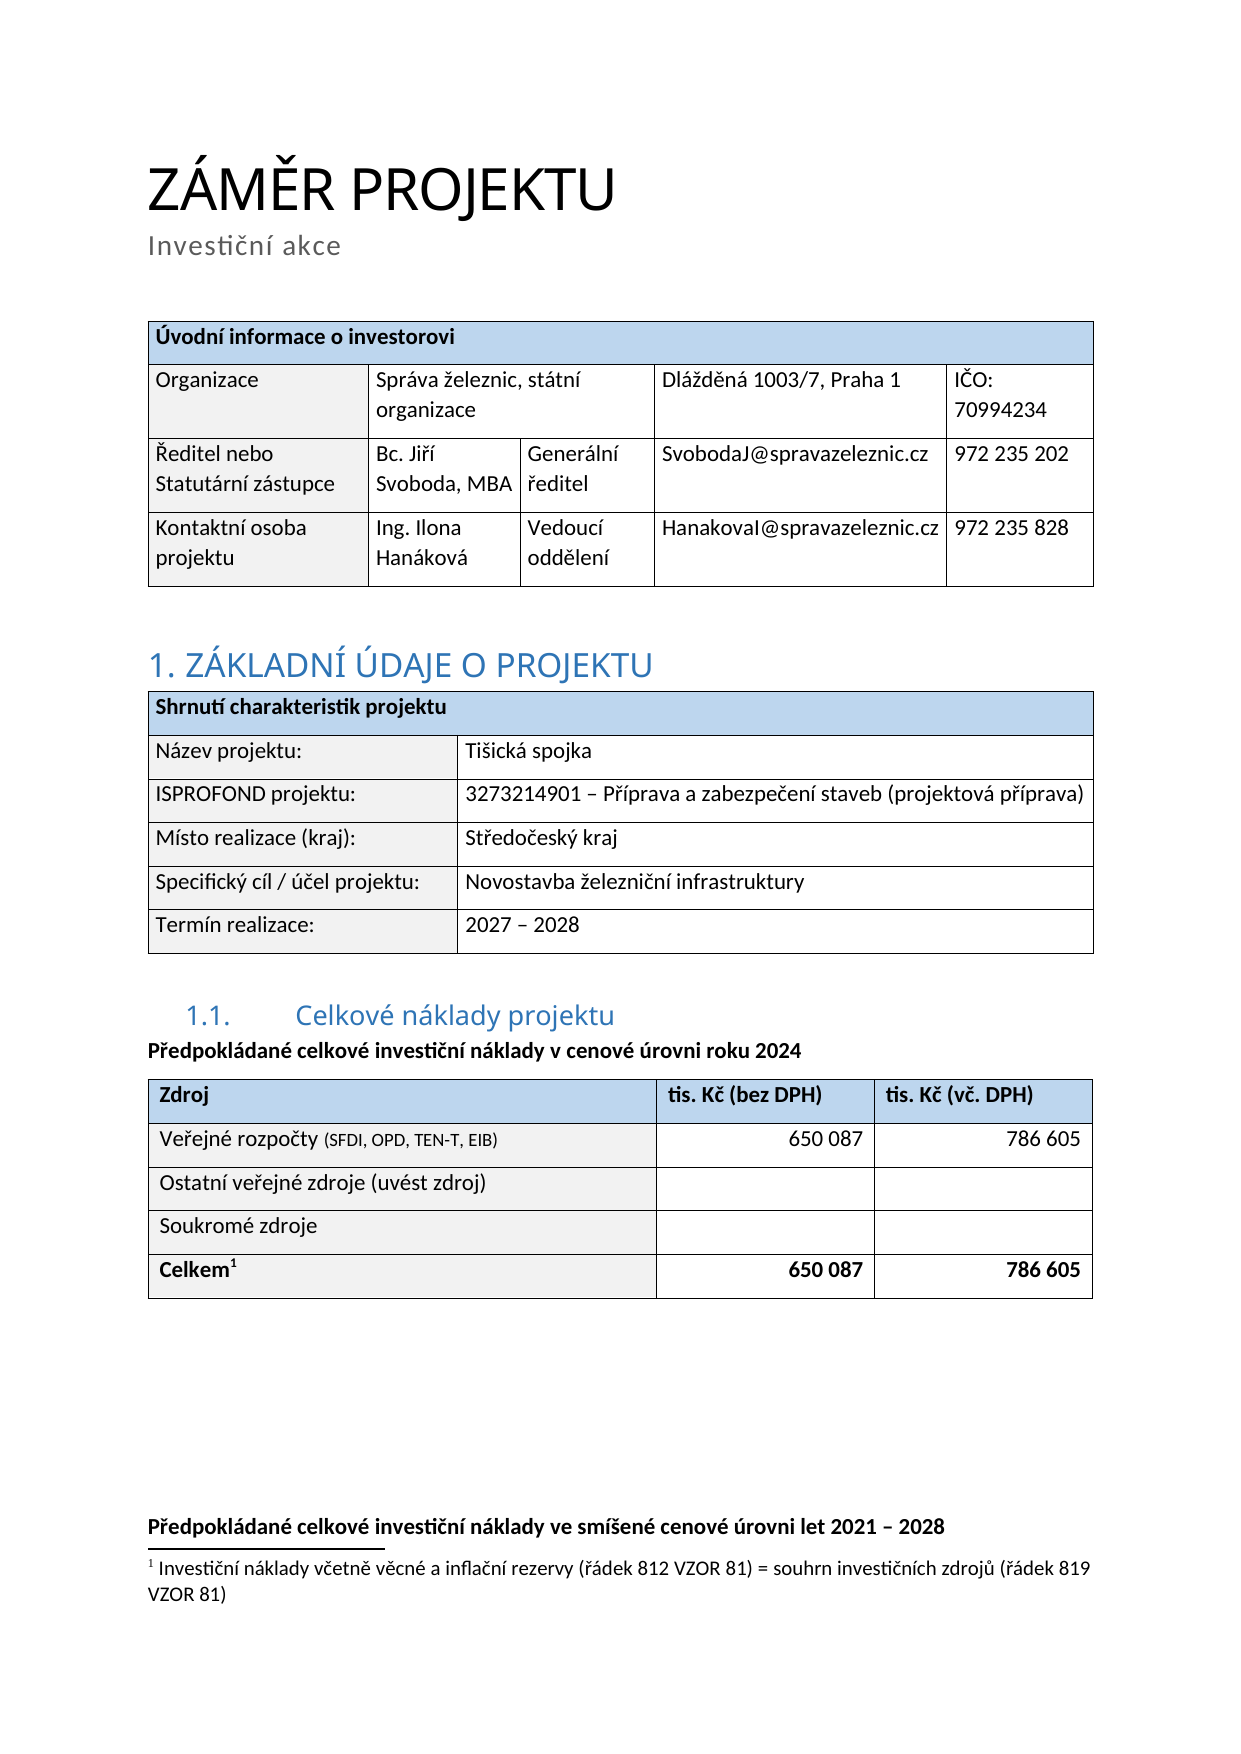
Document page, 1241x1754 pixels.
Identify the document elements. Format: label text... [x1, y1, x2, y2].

table_cell 3273214901 – Příprava a zabezpečení staveb (projektová příprava) [458, 780, 1093, 822]
table_cell Místo realizace (kraj): [149, 823, 457, 866]
table_cell Ing. Ilona Hanáková [369, 513, 520, 586]
table_cell SvobodaJ@spravazeleznic.cz [655, 439, 946, 512]
table_cell Vedoucí oddělení [521, 513, 654, 586]
table_cell Správa železnic, státní organizace [369, 365, 654, 438]
table_header tis. Kč (bez DPH) [657, 1080, 874, 1123]
table_cell Soukromé zdroje [149, 1211, 656, 1254]
table_cell Generální ředitel [521, 439, 654, 512]
table_cell [875, 1168, 1092, 1210]
text Předpokládané celkové investiční náklady v cenové úrovni roku 2024 [148, 1037, 1093, 1064]
table_cell Ředitel nebo Statutární zástupce [149, 439, 368, 512]
table_cell Kontaktní osoba projektu [149, 513, 368, 586]
table_cell Ostatní veřejné zdroje (uvést zdroj) [149, 1168, 656, 1210]
table_cell 786 605 [875, 1124, 1092, 1167]
table_cell 650 087 [657, 1124, 874, 1167]
table_header tis. Kč (vč. DPH) [875, 1080, 1092, 1123]
subtitle Investiční akce [148, 227, 1093, 263]
table_cell 786 605 [875, 1255, 1092, 1297]
table_cell Středočeský kraj [458, 823, 1093, 866]
table_cell Tišická spojka [458, 736, 1093, 778]
table_cell Veřejné rozpočty (SFDI, OPD, TEN-T, EIB) [149, 1124, 656, 1167]
table_cell Organizace [149, 365, 368, 438]
subtitle Základní údaje o projektu [148, 642, 1093, 688]
table_cell Bc. Jiří Svoboda, MBA [369, 439, 520, 512]
table_cell IČO: 70994234 [947, 365, 1093, 438]
table_cell 972 235 202 [947, 439, 1093, 512]
table_cell [657, 1168, 874, 1210]
table_cell HanakovaI@spravazeleznic.cz [655, 513, 946, 586]
table_cell Celkem [149, 1255, 656, 1297]
table_cell Specifický cíl / účel projektu: [149, 867, 457, 909]
subtitle Celkové náklady projektu [185, 997, 1093, 1034]
table_cell Název projektu: [149, 736, 457, 778]
table_cell Termín realizace: [149, 910, 457, 953]
table_header Shrnutí charakteristik projektu [149, 692, 1093, 735]
table_cell Dlážděná 1003/7, Praha 1 [655, 365, 946, 438]
table_cell 650 087 [657, 1255, 874, 1297]
table_cell 2027 – 2028 [458, 910, 1093, 953]
text Předpokládané celkové investiční náklady ve smíšené cenové úrovni let 2021 – 2028 [148, 1512, 1093, 1540]
table_cell 972 235 828 [947, 513, 1093, 586]
table_header Zdroj [149, 1080, 656, 1123]
table_cell Novostavba železniční infrastruktury [458, 867, 1093, 909]
table_cell [875, 1211, 1092, 1254]
table_cell [657, 1211, 874, 1254]
title ZÁMĚR PROJEKTU [148, 148, 1093, 227]
table_cell ISPROFOND projektu: [149, 780, 457, 822]
table_header Úvodní informace o investorovi [149, 322, 1093, 364]
